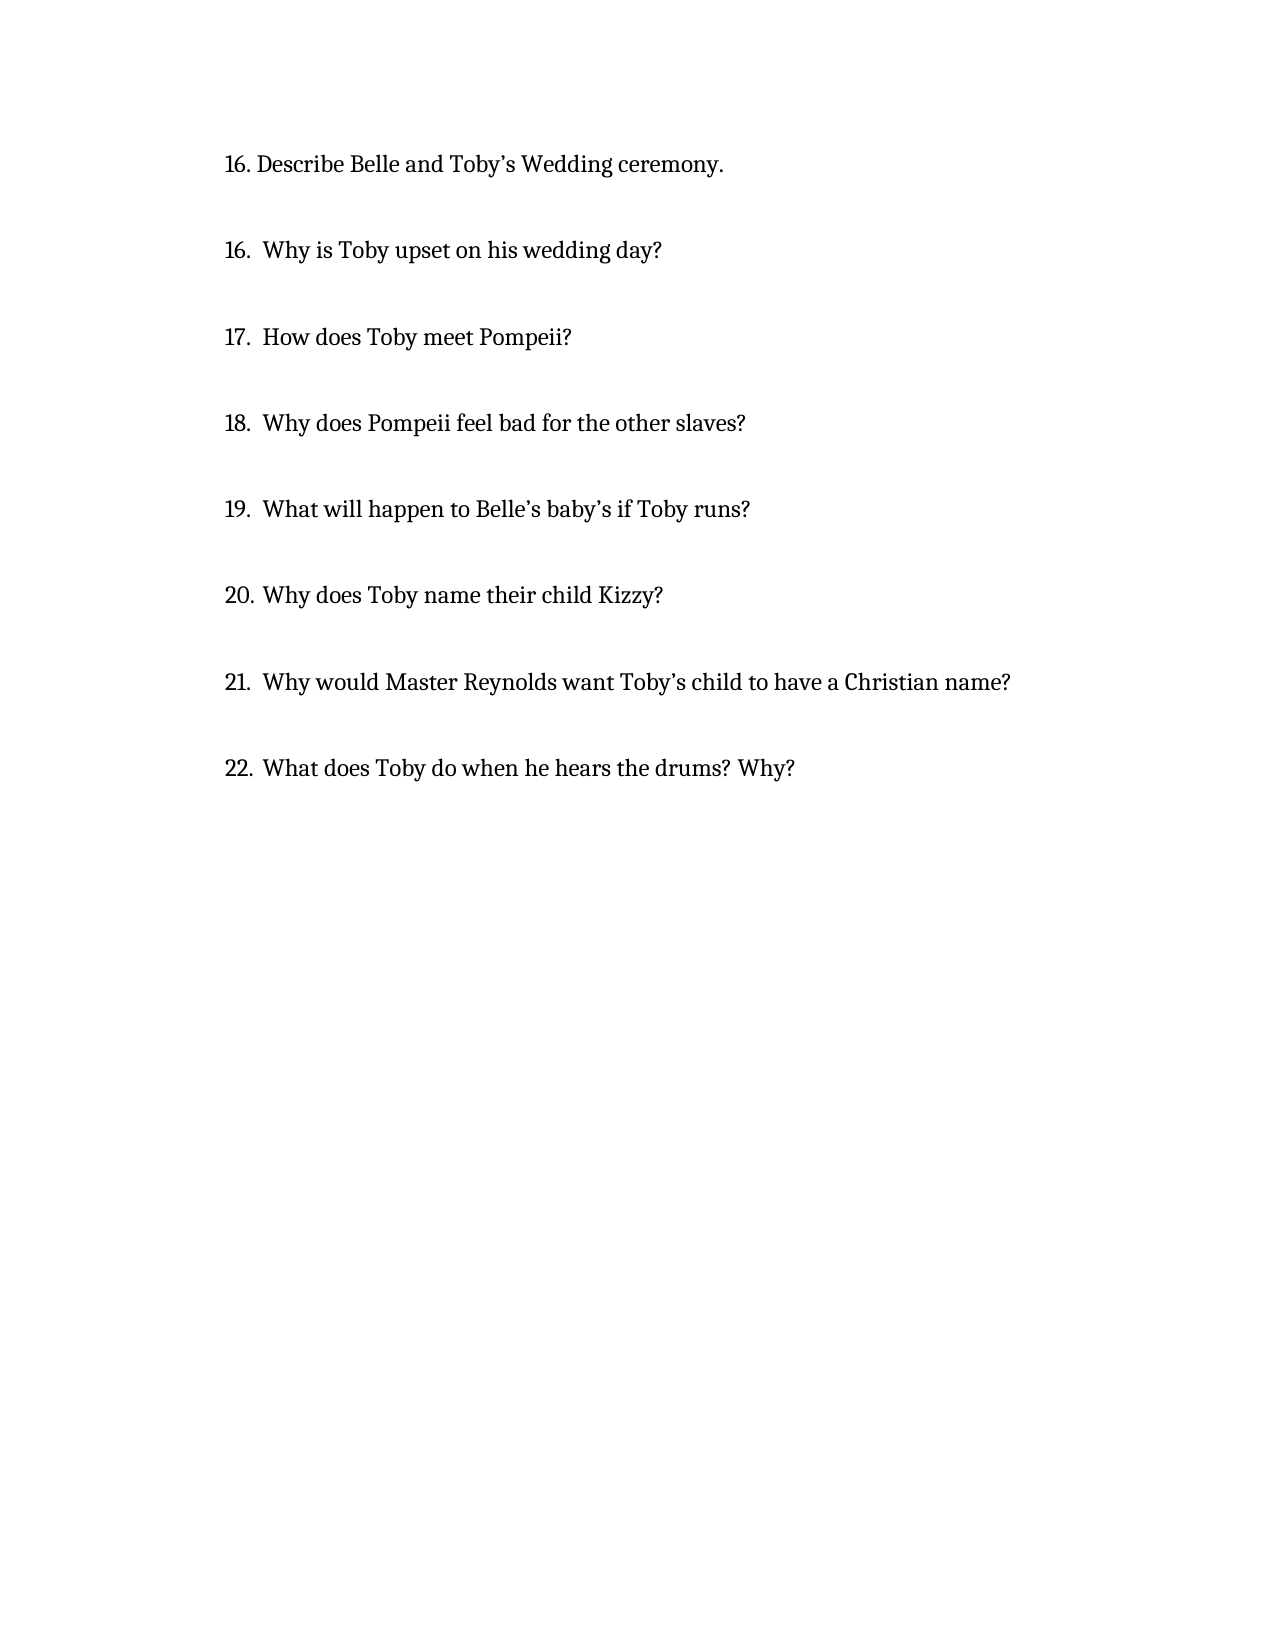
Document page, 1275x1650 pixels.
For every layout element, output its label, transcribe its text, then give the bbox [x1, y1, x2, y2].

list How does Toby meet Pompeii? [225, 322, 1087, 351]
list Why does Toby name their child Kizzy? [225, 581, 1087, 610]
text 16. Describe Belle and Toby’s Wedding ceremony. [225, 150, 1087, 179]
list Why is Toby upset on his wedding day? [225, 236, 1087, 265]
list What does Toby do when he hears the drums? Why? [225, 754, 1087, 782]
list Why does Pompeii feel bad for the other slaves? [225, 409, 1087, 437]
list Why would Master Reynolds want Toby’s child to have a Christian name? [225, 667, 1087, 696]
list What will happen to Belle’s baby’s if Toby runs? [225, 495, 1087, 524]
